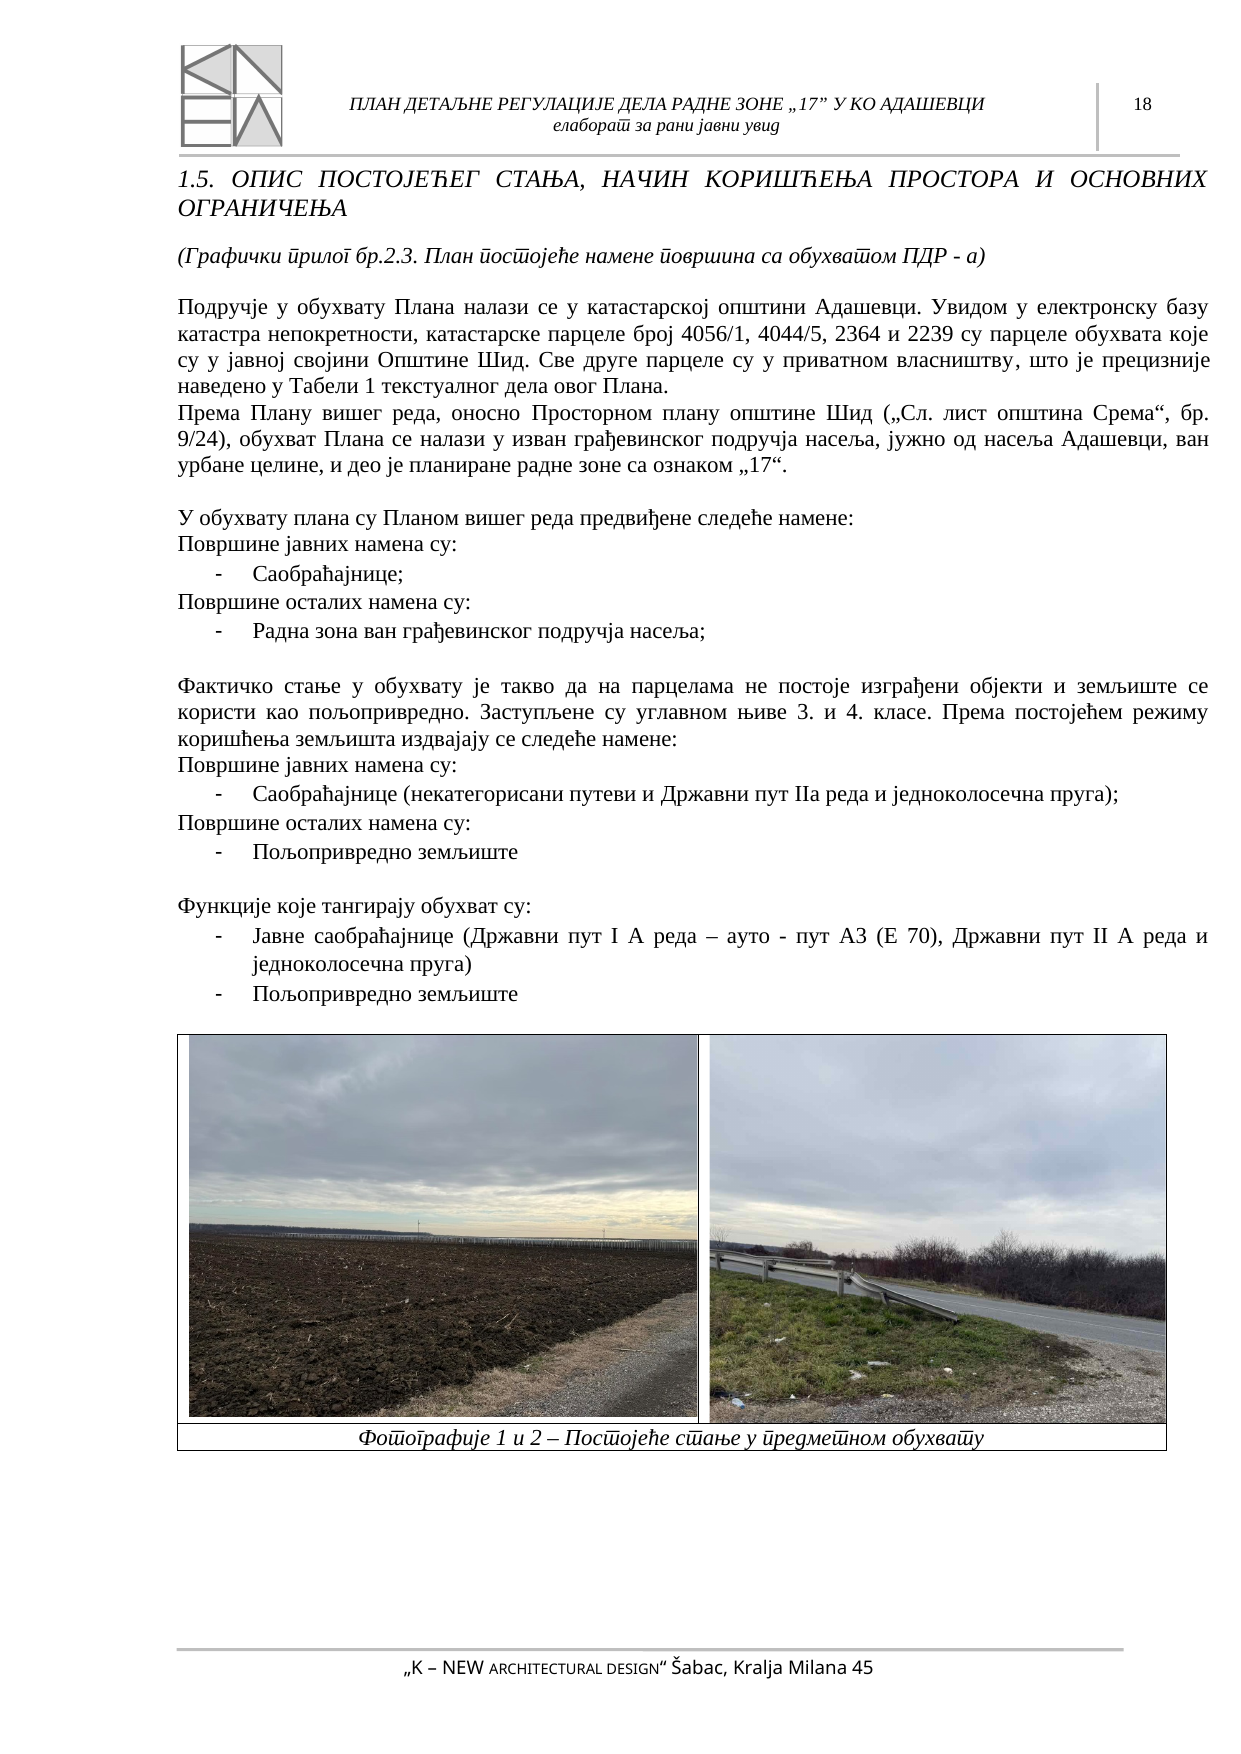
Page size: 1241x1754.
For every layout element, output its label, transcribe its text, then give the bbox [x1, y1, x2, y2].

text Површине осталих намена су: [177, 809, 1211, 835]
text (Графички прилог бр.2.3. План постојеће намене површина са обухватом ПДР - а) [177, 242, 1211, 268]
list Подручје у обухвату Плана налази се у катастарској општини Адашевци. Увидом у електронску базу катастра непокретности, катастарске парцеле број 4056/1, 4044/5, 2364 и 2239 су парцеле обухвата које су у јавној својини Општине Шид. Све друге парцеле су у приватном власништву, што је прецизније наведено у Табели 1 текстуалног дела овог Плана. [177, 293, 1211, 399]
text Фактичко стање у обухвату је такво да на парцелама не постоје изграђени објекти и земљиште се користи као пољопривредно. Заступљене су углавном њиве 3. и 4. класе. Према постојећем режиму коришћења земљишта издвајају се следеће намене: [177, 672, 1211, 751]
text Површине јавних намена су: [177, 751, 1211, 777]
text 1.5. ОПИС ПОСТОЈЕЋЕГ СТАЊА, НАЧИН КОРИШЋЕЊА ПРОСТОРА И ОСНОВНИХ ОГРАНИЧЕЊА [177, 164, 1211, 221]
picture [189, 1035, 698, 1417]
list У обухвату плана су Планом вишег реда предвиђене следеће намене: [177, 504, 1211, 530]
table_header [699, 1035, 709, 1423]
picture [179, 43, 283, 147]
list Према Плану вишег реда, оносно Просторном плану општине Шид („Сл. лист општина Срема“, бр. 9/24), обухват Плана се налази у изван грађевинског подручја насеља, јужно од насеља Адашевци, ван урбане целине, и део је планиране радне зоне са ознаком „17“. [177, 399, 1211, 478]
table_header [178, 1035, 698, 1423]
list Саобраћајнице (некатегорисани путеви и Државни пут IIa реда и једноколосечна пруга); [215, 777, 1211, 809]
list Пољопривредно земљиште [215, 835, 1211, 866]
list Површине јавних намена су: [177, 530, 1211, 557]
list Јавне саобраћајнице (Државни пут I А реда – ауто - пут А3 (Е 70), Државни пут II А реда и једноколосечна пруга) [215, 919, 1211, 977]
picture [709, 1035, 1166, 1423]
table_cell Фотографије 1 и 2 – Постојеће стање у предметном обухвату [178, 1424, 1166, 1450]
list Радна зона ван грађевинског подручја насеља; [215, 614, 1211, 646]
list Пољопривредно земљиште [215, 977, 1211, 1008]
list Површине осталих намена су: [177, 588, 1211, 614]
text Функције које тангирају обухват су: [177, 893, 1211, 919]
list Саобраћајнице; [215, 557, 1211, 588]
